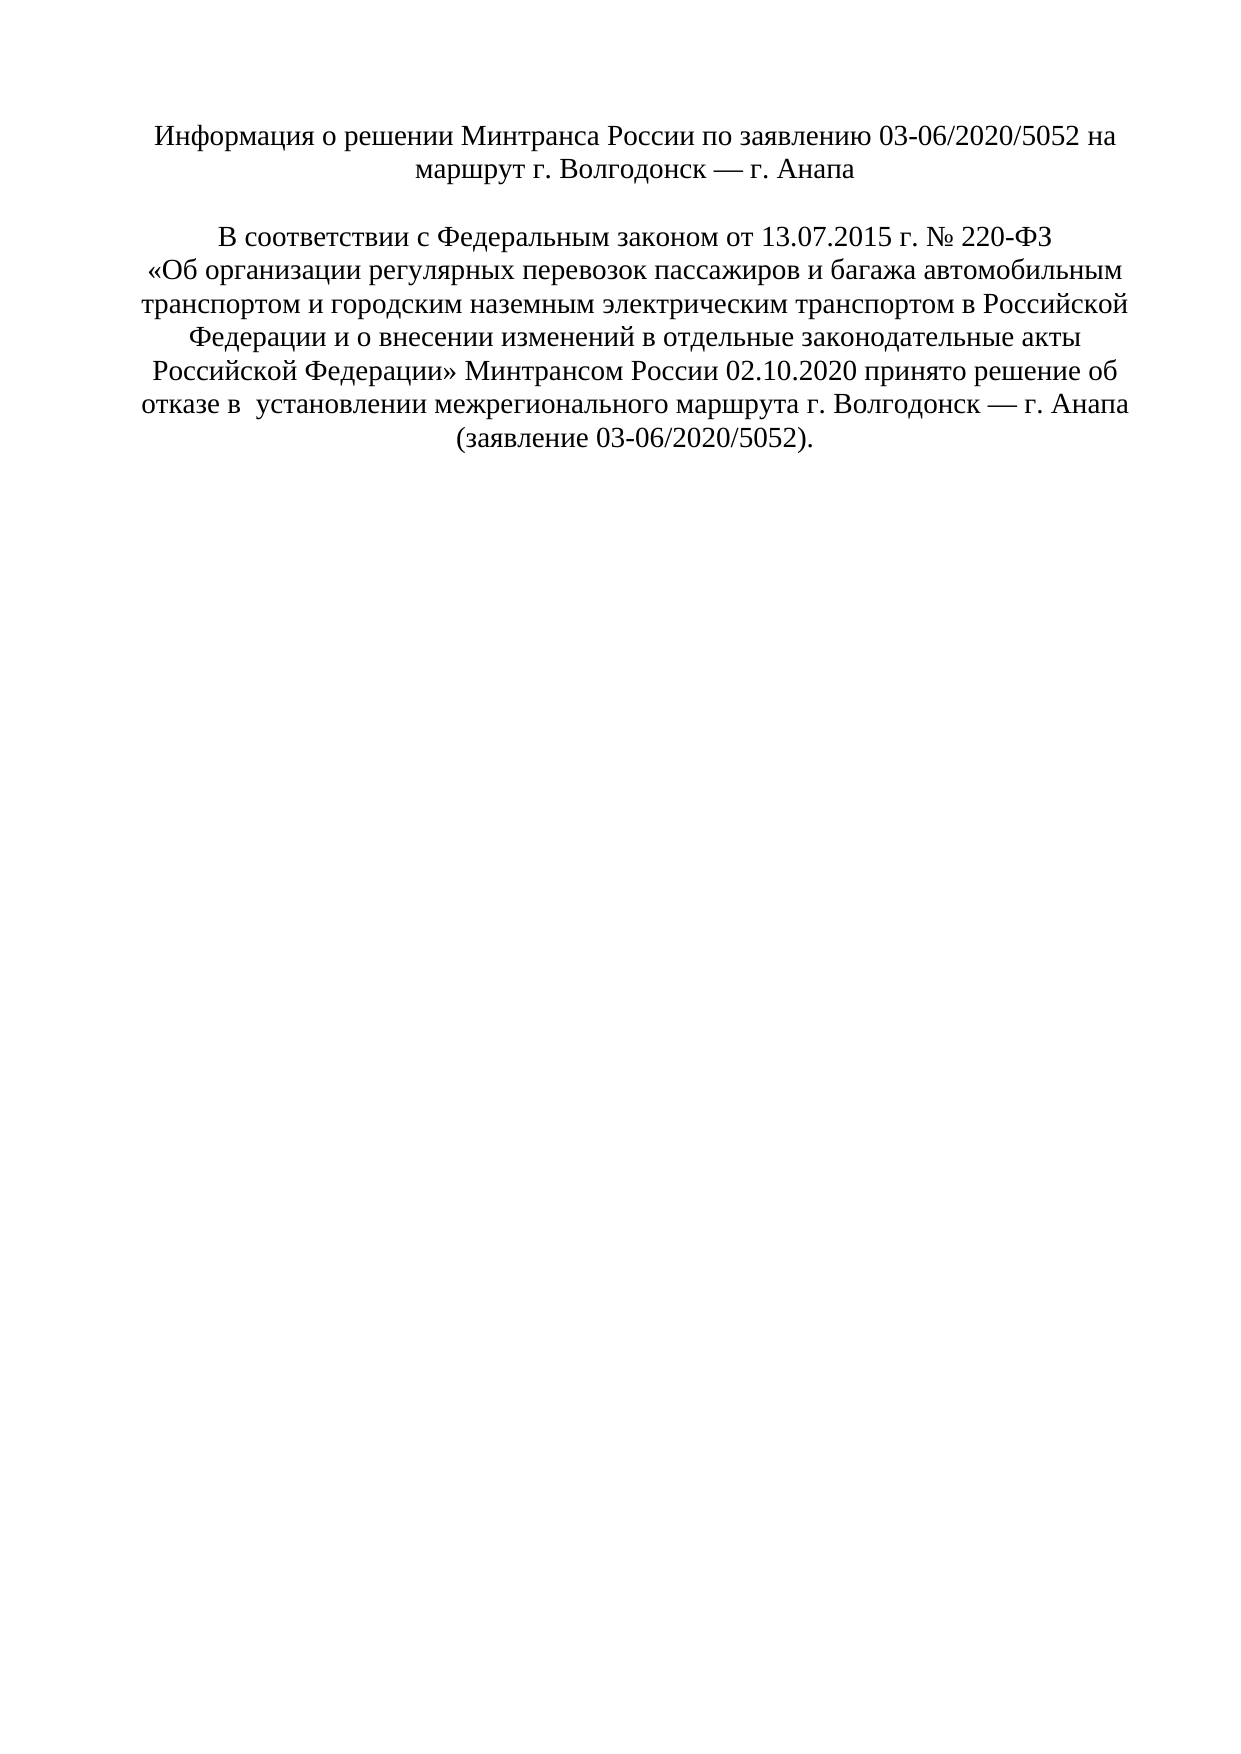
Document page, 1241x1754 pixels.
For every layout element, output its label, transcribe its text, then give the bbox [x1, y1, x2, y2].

text Информация о решении Минтранса России по заявлению 03-06/2020/5052 на маршрут г. Волгодонск — г. Анапа [118, 118, 1152, 185]
text В соответствии с Федеральным законом от 13.07.2015 г. № 220-ФЗ «Об организации регулярных перевозок пассажиров и багажа автомобильным транспортом и городским наземным электрическим транспортом в Российской Федерации и о внесении изменений в отдельные законодательные акты Российской Федерации» Минтрансом России 02.10.2020 принято решение об отказе в установлении межрегионального маршрута г. Волгодонск — г. Анапа (заявление 03-06/2020/5052). [118, 219, 1152, 453]
